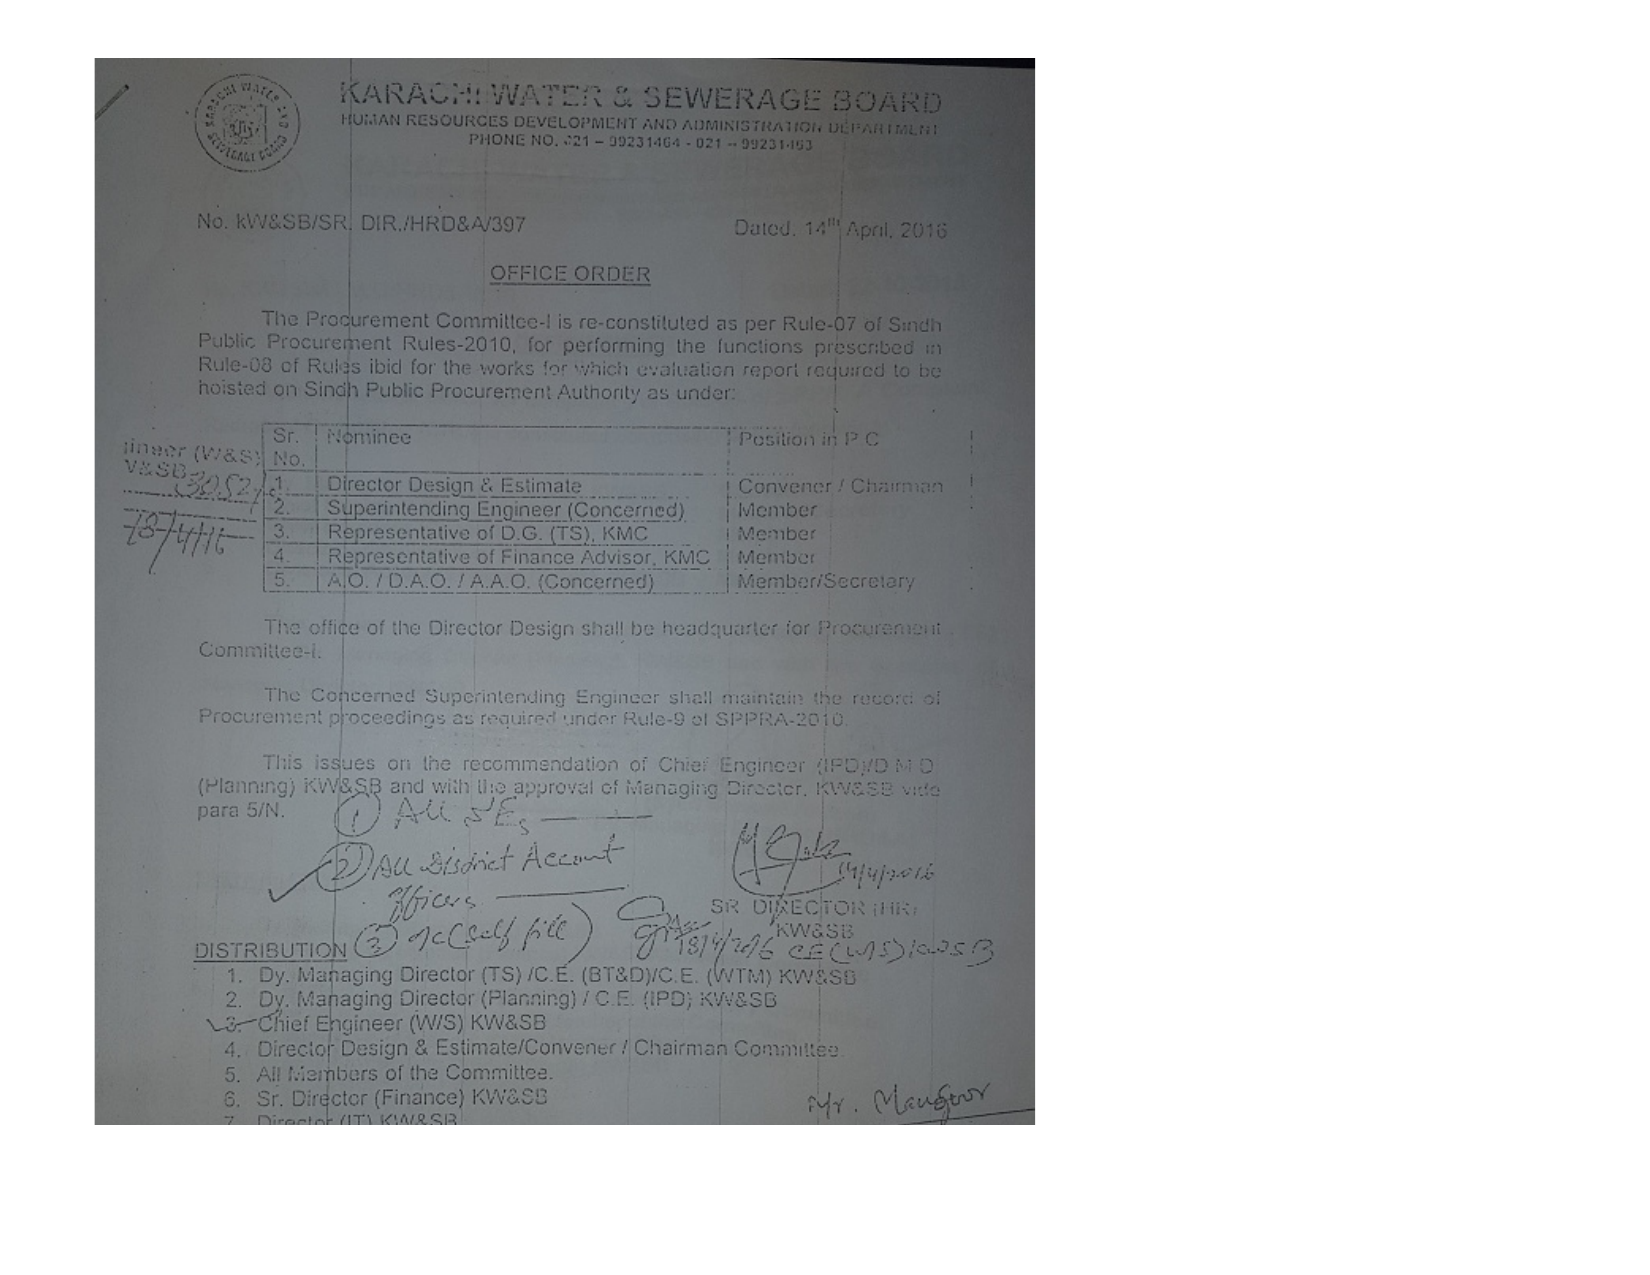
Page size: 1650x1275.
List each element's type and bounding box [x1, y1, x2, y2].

picture [94, 58, 1036, 1125]
